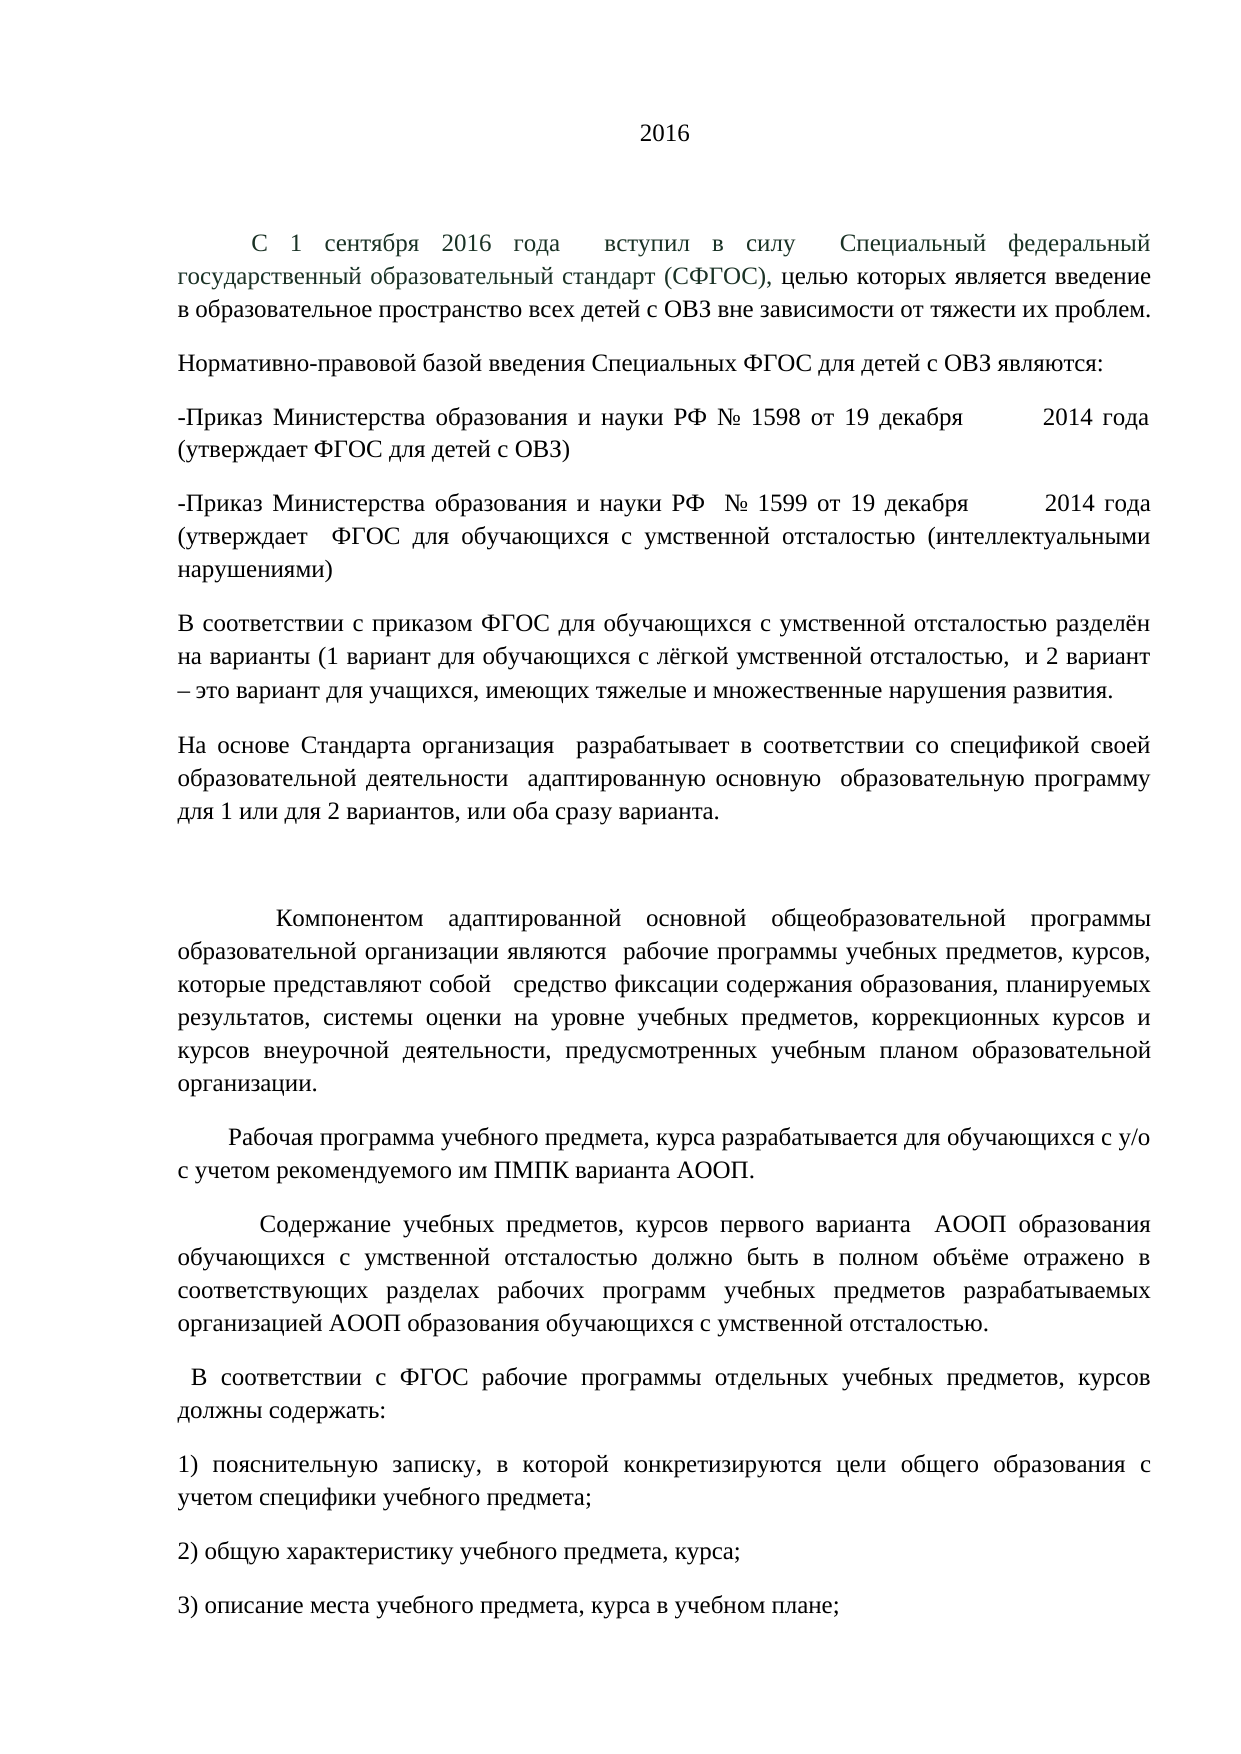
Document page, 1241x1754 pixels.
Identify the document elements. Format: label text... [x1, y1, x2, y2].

text Нормативно-правовой базой введения Специальных ФГОС для детей с ОВЗ являются: [177, 348, 1152, 376]
text 3) описание места учебного предмета, курса в учебном плане; [177, 1590, 1152, 1618]
text 1) пояснительную записку, в которой конкретизируются цели общего образования с учетом специфики учебного предмета; [177, 1449, 1152, 1511]
text Содержание учебных предметов, курсов первого варианта АООП образования обучающихся с умственной отсталостью должно быть в полном объёме отражено в соответствующих разделах рабочих программ учебных предметов разрабатываемых организацией АООП образования обучающихся с умственной отсталостью. [177, 1209, 1152, 1337]
text В соответствии с приказом ФГОС для обучающихся с умственной отсталостью разделён на варианты (1 вариант для обучающихся с лёгкой умственной отсталостью, и 2 вариант – это вариант для учащихся, имеющих тяжелые и множественные нарушения развития. [177, 608, 1152, 705]
text Рабочая программа учебного предмета, курса разрабатывается для обучающихся с у/о с учетом рекомендуемого им ПМПК варианта АООП. [177, 1122, 1152, 1184]
text В соответствии с ФГОС рабочие программы отдельных учебных предметов, курсов должны содержать: [177, 1362, 1152, 1424]
text -Приказ Министерства образования и науки РФ № 1598 от 19 декабря 2014 года (утверждает ФГОС для детей с ОВЗ) [177, 402, 1152, 463]
text На основе Стандарта организация разрабатывает в соответствии со спецификой своей образовательной деятельности адаптированную основную образовательную программу для 1 или для 2 вариантов, или оба сразу варианта. [177, 730, 1152, 825]
text С 1 сентября 2016 года вступил в силу Специальный федеральный государственный образовательный стандарт (СФГОС), целью которых является введение в образовательное пространство всех детей с ОВЗ вне зависимости от тяжести их проблем. [177, 228, 1152, 323]
text -Приказ Министерства образования и науки РФ № 1599 от 19 декабря 2014 года (утверждает ФГОС для обучающихся с умственной отсталостью (интеллектуальными нарушениями) [177, 488, 1152, 583]
text Компонентом адаптированной основной общеобразовательной программы образовательной организации являются рабочие программы учебных предметов, курсов, которые представляют собой средство фиксации содержания образования, планируемых результатов, системы оценки на уровне учебных предметов, коррекционных курсов и курсов внеурочной деятельности, предусмотренных учебным планом образовательной организации. [177, 903, 1152, 1097]
text 2) общую характеристику учебного предмета, курса; [177, 1536, 1152, 1564]
text 2016 [177, 118, 1152, 147]
